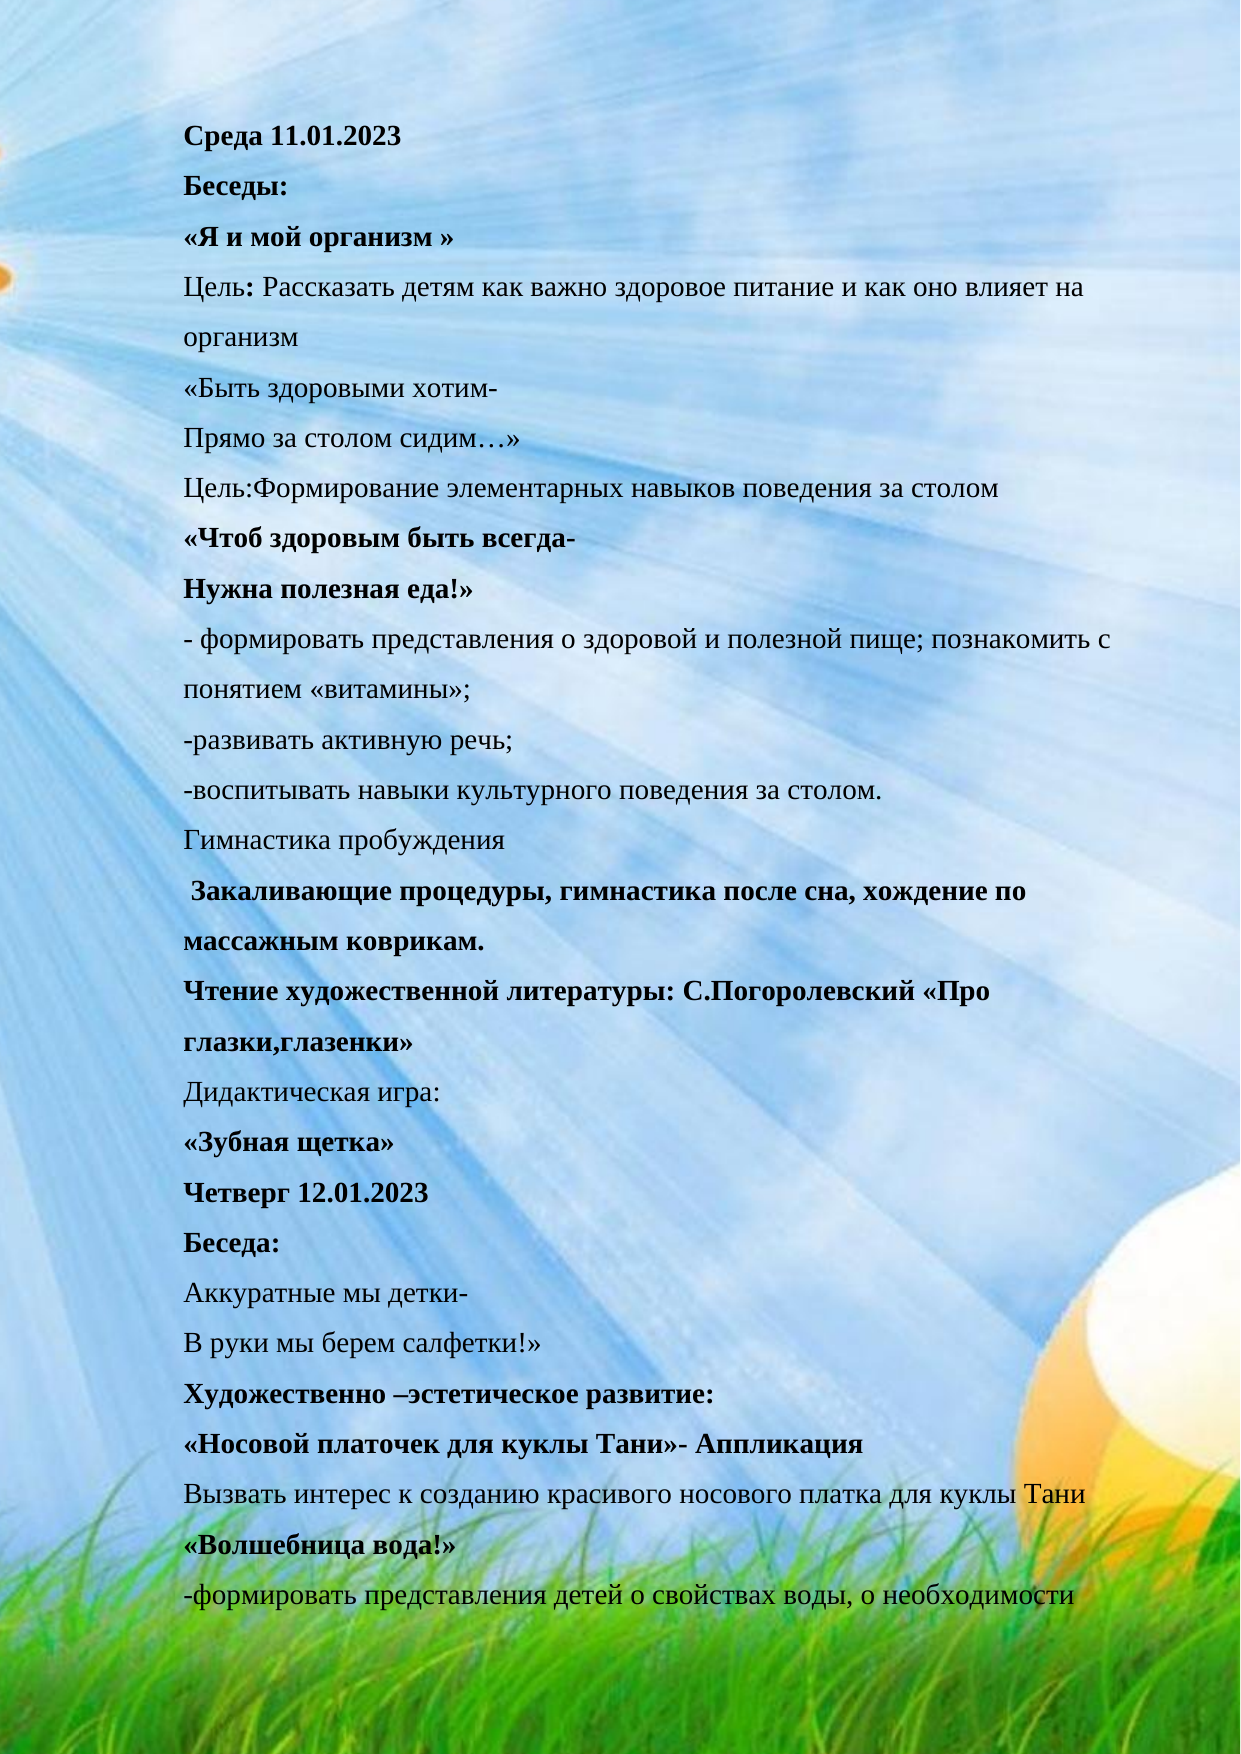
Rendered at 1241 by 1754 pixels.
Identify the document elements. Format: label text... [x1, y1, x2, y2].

text Беседы: «Я и мой организм » [183, 168, 1181, 252]
text Беседа: [183, 1225, 1181, 1258]
text Гимнастика пробуждения Закаливающие процедуры, гимнастика после сна, хождение по массажным коврикам. [183, 822, 1181, 957]
text «Быть здоровыми хотим- Прямо за столом сидим…» [183, 370, 1181, 453]
picture [0, 0, 1241, 1754]
text Среда 11.01.2023 [183, 118, 1181, 152]
text Чтение художественной литературы: С.Погоролевский «Про глазки,глазенки» [183, 973, 1181, 1057]
text Цель: Рассказать детям как важно здоровое питание и как оно влияет на организм [183, 269, 1181, 353]
text Цель:Формирование элементарных навыков поведения за столом «Чтоб здоровым быть всегда- Нужна полезная еда!» - формировать представления о здоровой и полезной пище; познакомить с понятием «витамины»; -развивать активную речь; -воспитывать навыки культурного поведения за столом. [183, 470, 1181, 806]
text Вызвать интерес к созданию красивого носового платка для куклы Тани [183, 1477, 1181, 1510]
text «Носовой платочек для куклы Тани»- Аппликация [183, 1426, 1181, 1460]
text Дидактическая игра: «Зубная щетка» Четверг 12.01.2023 [183, 1074, 1181, 1208]
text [183, 1527, 1181, 1611]
text Аккуратные мы детки- В руки мы берем салфетки!» Художественно –эстетическое развитие: [183, 1275, 1181, 1409]
